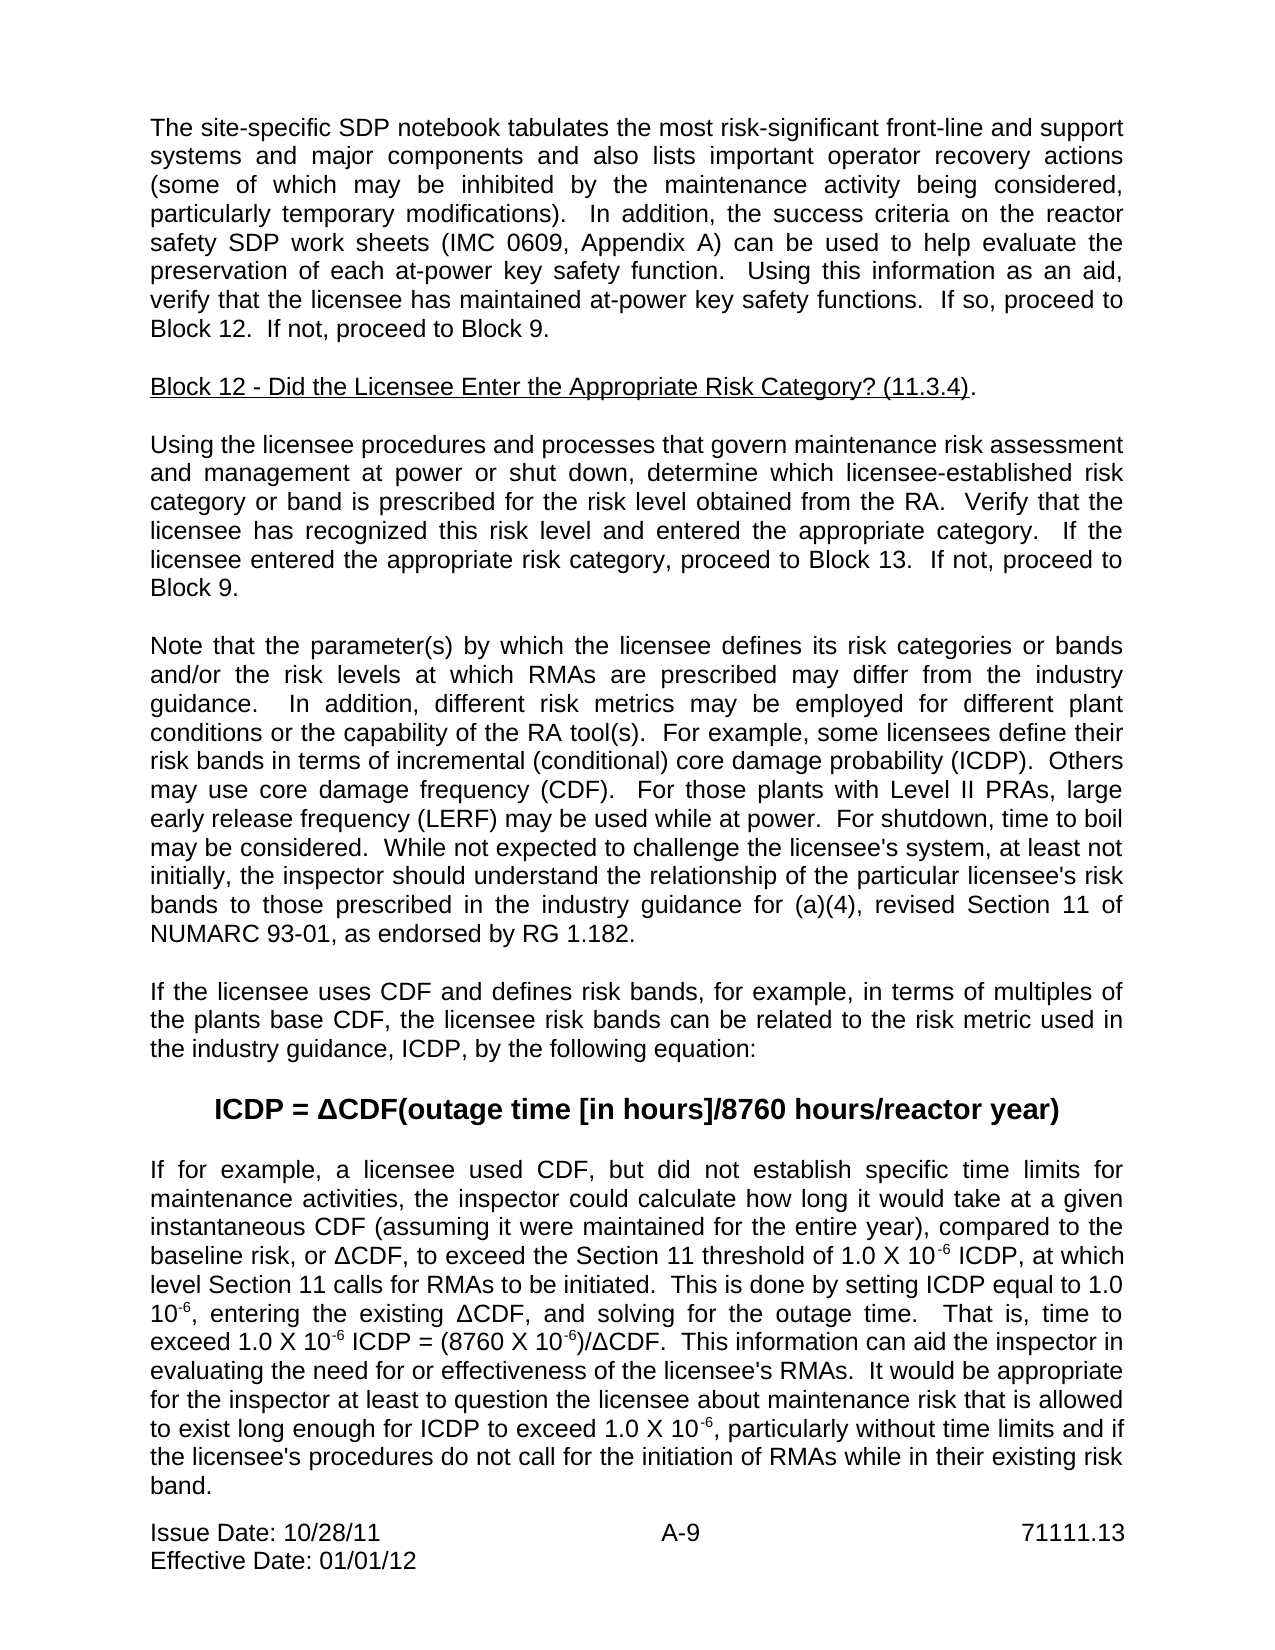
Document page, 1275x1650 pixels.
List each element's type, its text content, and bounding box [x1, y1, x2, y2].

list Using the licensee procedures and processes that govern maintenance risk assessment and management at power or shut down, determine which licensee-established risk category or band is prescribed for the risk level obtained from the RA. Verify that the licensee has recognized this risk level and entered the appropriate category. If the licensee entered the appropriate risk category, proceed to Block 13. If not, proceed to Block 9. [150, 429, 1125, 602]
list The site-specific SDP notebook tabulates the most risk-significant front-line and support systems and major components and also lists important operator recovery actions (some of which may be inhibited by the maintenance activity being considered, particularly temporary modifications). In addition, the success criteria on the reactor safety SDP work sheets (IMC 0609, Appendix A) can be used to help evaluate the preservation of each at-power key safety function. Using this information as an aid, verify that the licensee has maintained at-power key safety functions. If so, proceed to Block 12. If not, proceed to Block 9. [150, 112, 1125, 342]
list Block 12 - Did the Licensee Enter the Appropriate Risk Category? (11.3.4). [150, 372, 1125, 400]
list If the licensee uses CDF and defines risk bands, for example, in terms of multiples of the plants base CDF, the licensee risk bands can be related to the risk metric used in the industry guidance, ICDP, by the following equation: [150, 977, 1125, 1063]
list Note that the parameter(s) by which the licensee defines its risk categories or bands and/or the risk levels at which RMAs are prescribed may differ from the industry guidance. In addition, different risk metrics may be employed for different plant conditions or the capability of the RA tool(s). For example, some licensees define their risk bands in terms of incremental (conditional) core damage probability (ICDP). Others may use core damage frequency (CDF). For those plants with Level II PRAs, large early release frequency (LERF) may be used while at power. For shutdown, time to boil may be considered. While not expected to challenge the licensee's system, at least not initially, the inspector should understand the relationship of the particular licensee's risk bands to those prescribed in the industry guidance for (a)(4), revised Section 11 of NUMARC 93-01, as endorsed by RG 1.182. [150, 631, 1125, 947]
list If for example, a licensee used CDF, but did not establish specific time limits for maintenance activities, the inspector could calculate how long it would take at a given instantaneous CDF (assuming it were maintained for the entire year), compared to the baseline risk, or ΔCDF, to exceed the Section 11 threshold of 1.0 X 10-6 ICDP, at which level Section 11 calls for RMAs to be initiated. This is done by setting ICDP equal to 1.0 10-6, entering the existing ΔCDF, and solving for the outage time. That is, time to exceed 1.0 X 10-6 ICDP = (8760 X 10-6)/ΔCDF. This information can aid the inspector in evaluating the need for or effectiveness of the licensee's RMAs. It would be appropriate for the inspector at least to question the licensee about maintenance risk that is allowed to exist long enough for ICDP to exceed 1.0 X 10-6, particularly without time limits and if the licensee's procedures do not call for the initiation of RMAs while in their existing risk band. [150, 1155, 1125, 1500]
list ICDP = ΔCDF(outage time [in hours]/8760 hours/reactor year) [150, 1092, 1125, 1126]
